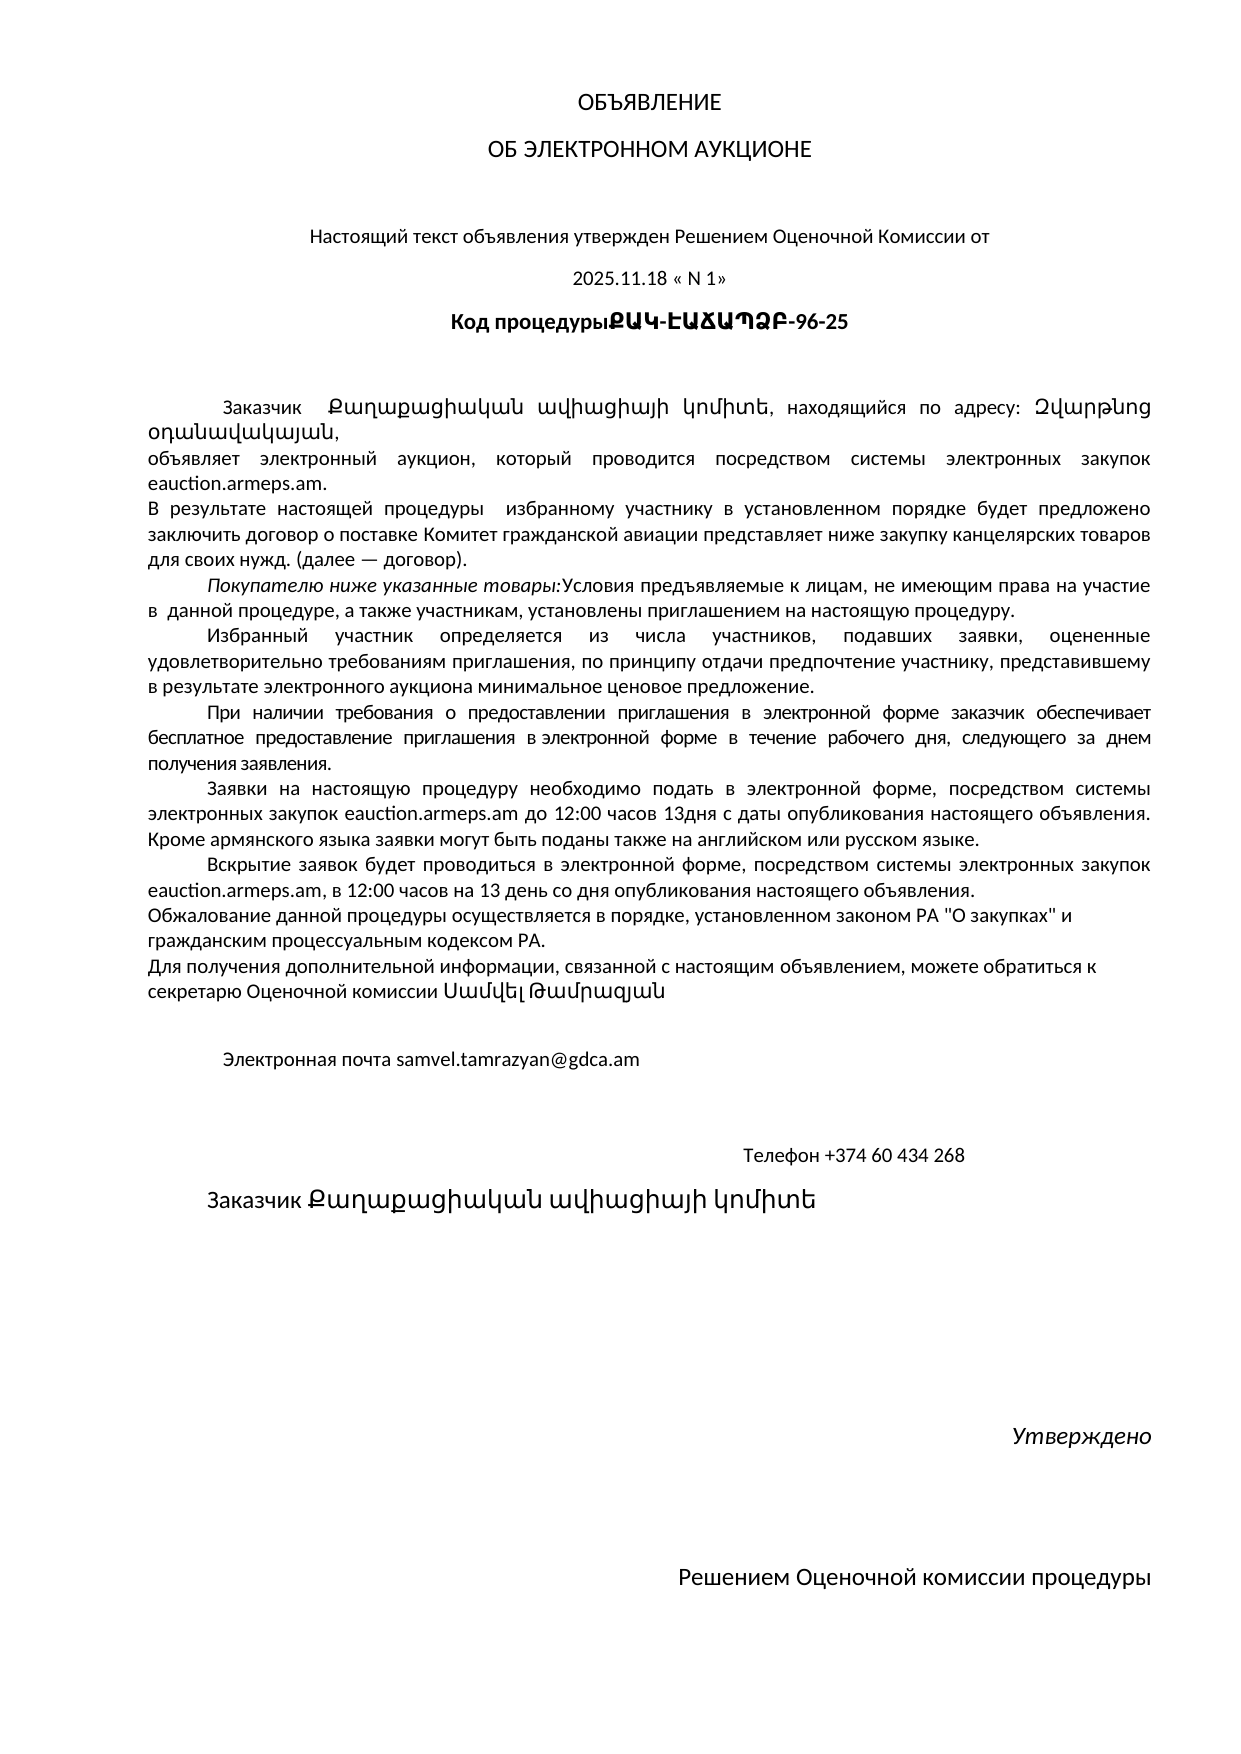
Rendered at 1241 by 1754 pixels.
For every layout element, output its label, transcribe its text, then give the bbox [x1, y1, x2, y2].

text Утверждено [148, 1420, 1152, 1450]
text Для получения дополнительной информации, связанной с настоящим объявлением, можете обратиться к секретарю Оценочной комиссии Սամվել Թամրազյան [148, 953, 1152, 1004]
text Код процедурыՔԱԿ-ԷԱՃԱՊՁԲ-96-25 [148, 307, 1152, 335]
text Заявки на настоящую процедуру необходимо подать в электронной форме, посредством системы электронных закупок eauction.armeps.am до 12:00 часов 13дня с даты опубликования настоящего объявления. Кроме армянского языка заявки могут быть поданы также на английском или русском языке. [148, 775, 1152, 851]
text Телефон +374 60 434 268 [325, 1088, 1152, 1167]
text объявляет электронный аукцион, который проводится посредством системы электронных закупок eauction.armeps.am. [148, 445, 1152, 496]
text ОБЪЯВЛЕНИЕ [148, 86, 1152, 117]
text Заказчик Քաղաքացիական ավիացիայի կոմիտե [148, 1184, 1152, 1214]
text При наличии требования о предоставлении приглашения в электронной форме заказчик обеспечивает бесплатное предоставление приглашения в электронной форме в течение рабочего дня, следующего за днем получения заявления. [148, 699, 1152, 775]
text 2025.11.18 « N 1» [148, 265, 1152, 290]
text Обжалование данной процедуры осуществляется в порядке, установленном законом РА "О закупках" и гражданским процессуальным кодексом РА. [148, 902, 1152, 953]
text Заказчик Քաղաքացիական ավիացիայի կոմիտե, находящийся по адресу: Զվարթնոց օդանավակայան, [148, 394, 1152, 445]
text Электронная почта samvel.tamrazyan@gdca.am [148, 1046, 1152, 1071]
text Настоящий текст объявления утвержден Решением Оценочной Комиссии от [148, 223, 1152, 248]
text В результате настоящей процедуры избранному участнику в установленном порядке будет предложено заключить договор о поставке Комитет гражданской авиации представляет ниже закупку канцелярских товаров для своих нужд. (далее — договор). [148, 496, 1152, 572]
text Решением Оценочной комиссии процедуры [148, 1561, 1152, 1592]
text Избранный участник определяется из числа участников, подавших заявки, оцененные удовлетворительно требованиям приглашения, по принципу отдачи предпочтение участнику, представившему в результате электронного аукциона минимальное ценовое предложение. [148, 623, 1152, 699]
text ОБ ЭЛЕКТРОННОМ АУКЦИОНЕ [148, 134, 1152, 164]
text Вскрытие заявок будет проводиться в электронной форме, посредством системы электронных закупок eauction.armeps.am, в 12:00 часов на 13 день со дня опубликования настоящего объявления. [148, 851, 1152, 902]
text Покупателю ниже указанные товары:Условия предъявляемые к лицам, не имеющим права на участие в данной процедуре, а также участникам, установлены приглашением на настоящую процедуру. [148, 572, 1152, 623]
